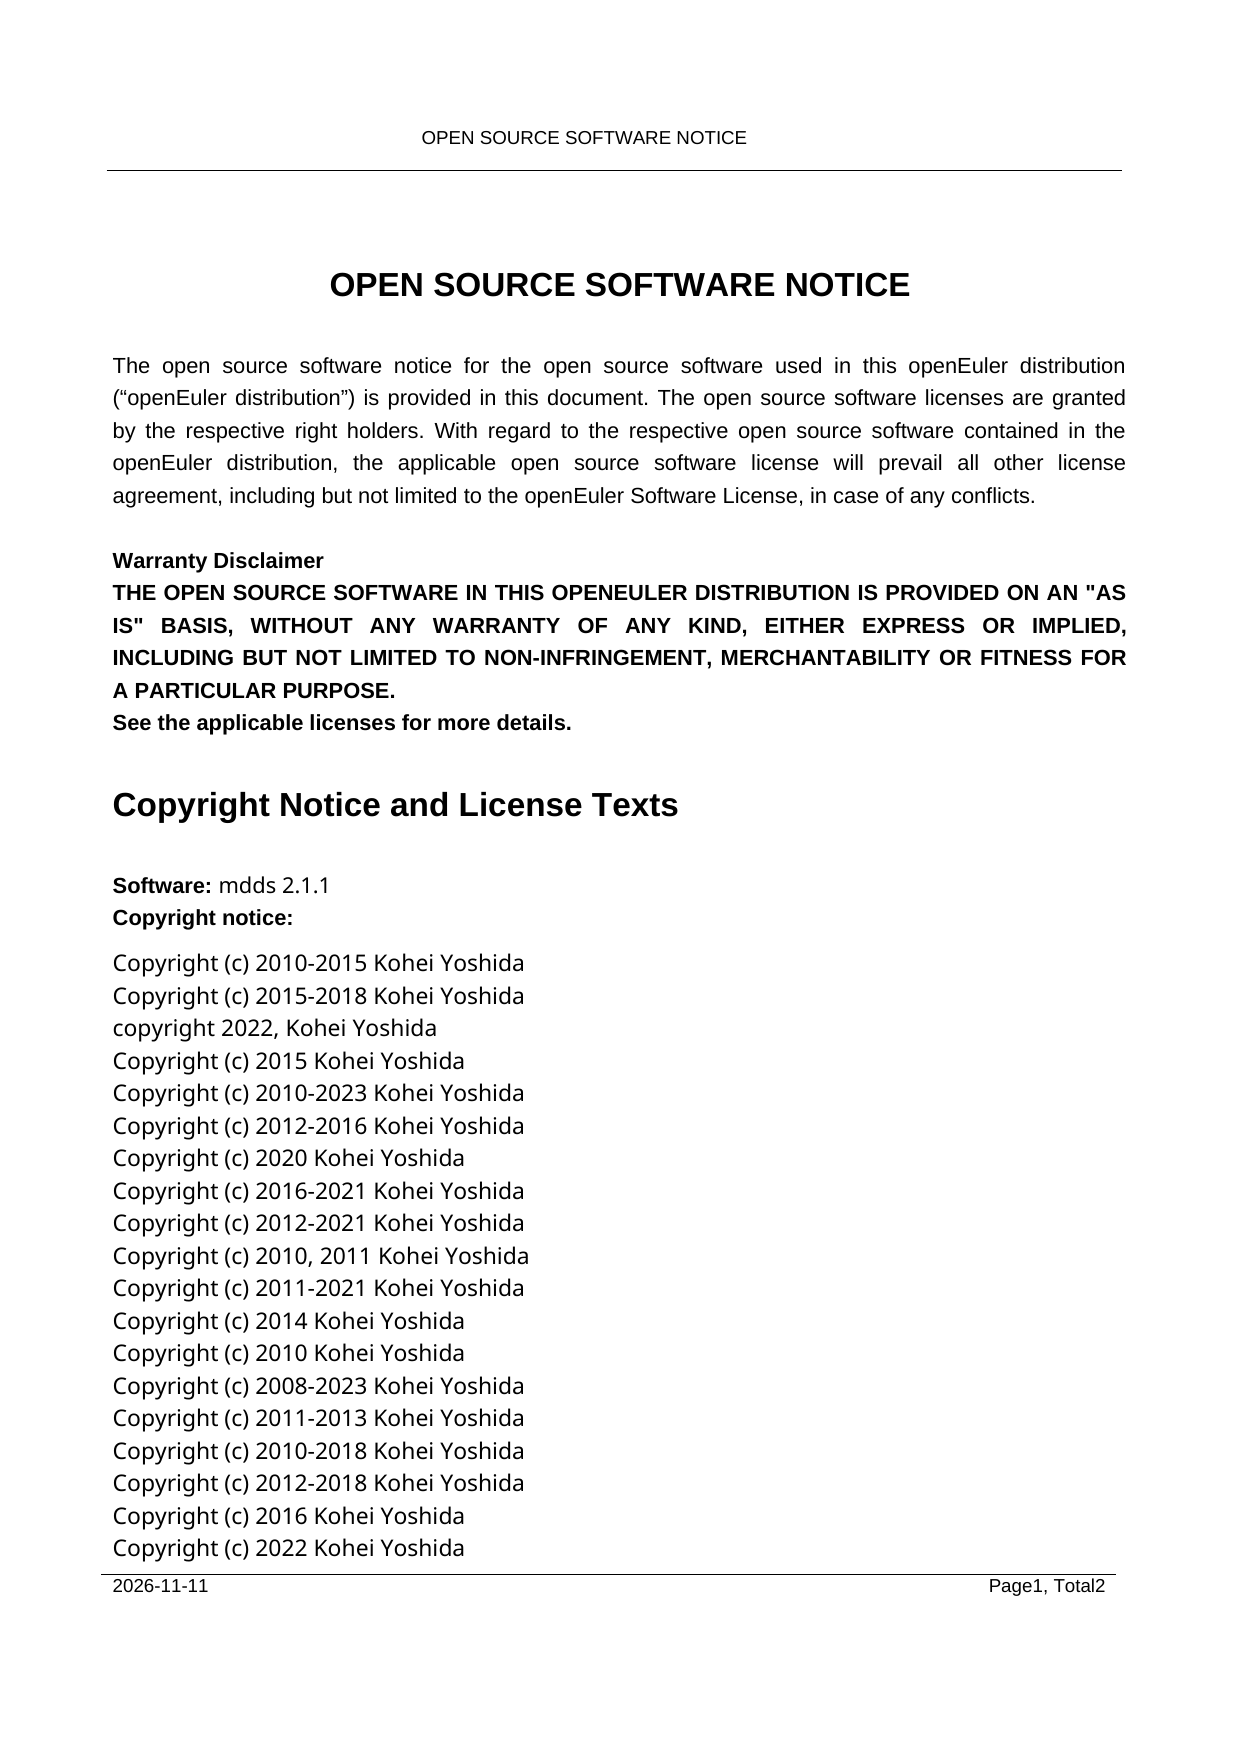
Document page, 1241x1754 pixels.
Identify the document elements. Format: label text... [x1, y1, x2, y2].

text OPEN SOURCE SOFTWARE NOTICE [112, 251, 1128, 316]
text THE OPEN SOURCE SOFTWARE IN THIS OPENEULER DISTRIBUTION IS PROVIDED ON AN "AS IS" BASIS, WITHOUT ANY WARRANTY OF ANY KIND, EITHER EXPRESS OR IMPLIED, INCLUDING BUT NOT LIMITED TO NON-INFRINGEMENT, MERCHANTABILITY OR FITNESS FOR A PARTICULAR PURPOSE. See the applicable licenses for more details. [112, 576, 1128, 739]
text Warranty Disclaimer [112, 544, 1128, 576]
text The open source software notice for the open source software used in this openEuler distribution (“openEuler distribution”) is provided in this document. The open source software licenses are granted by the respective right holders. With regard to the respective open source software contained in the openEuler distribution, the applicable open source software license will prevail all other license agreement, including but not limited to the openEuler Software License, in case of any conflicts. [112, 349, 1128, 511]
text Copyright Notice and License Texts [112, 771, 1128, 836]
title Software: mdds 2.1.1 [112, 869, 1128, 901]
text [112, 947, 1128, 1564]
text Copyright notice: [112, 901, 1128, 934]
